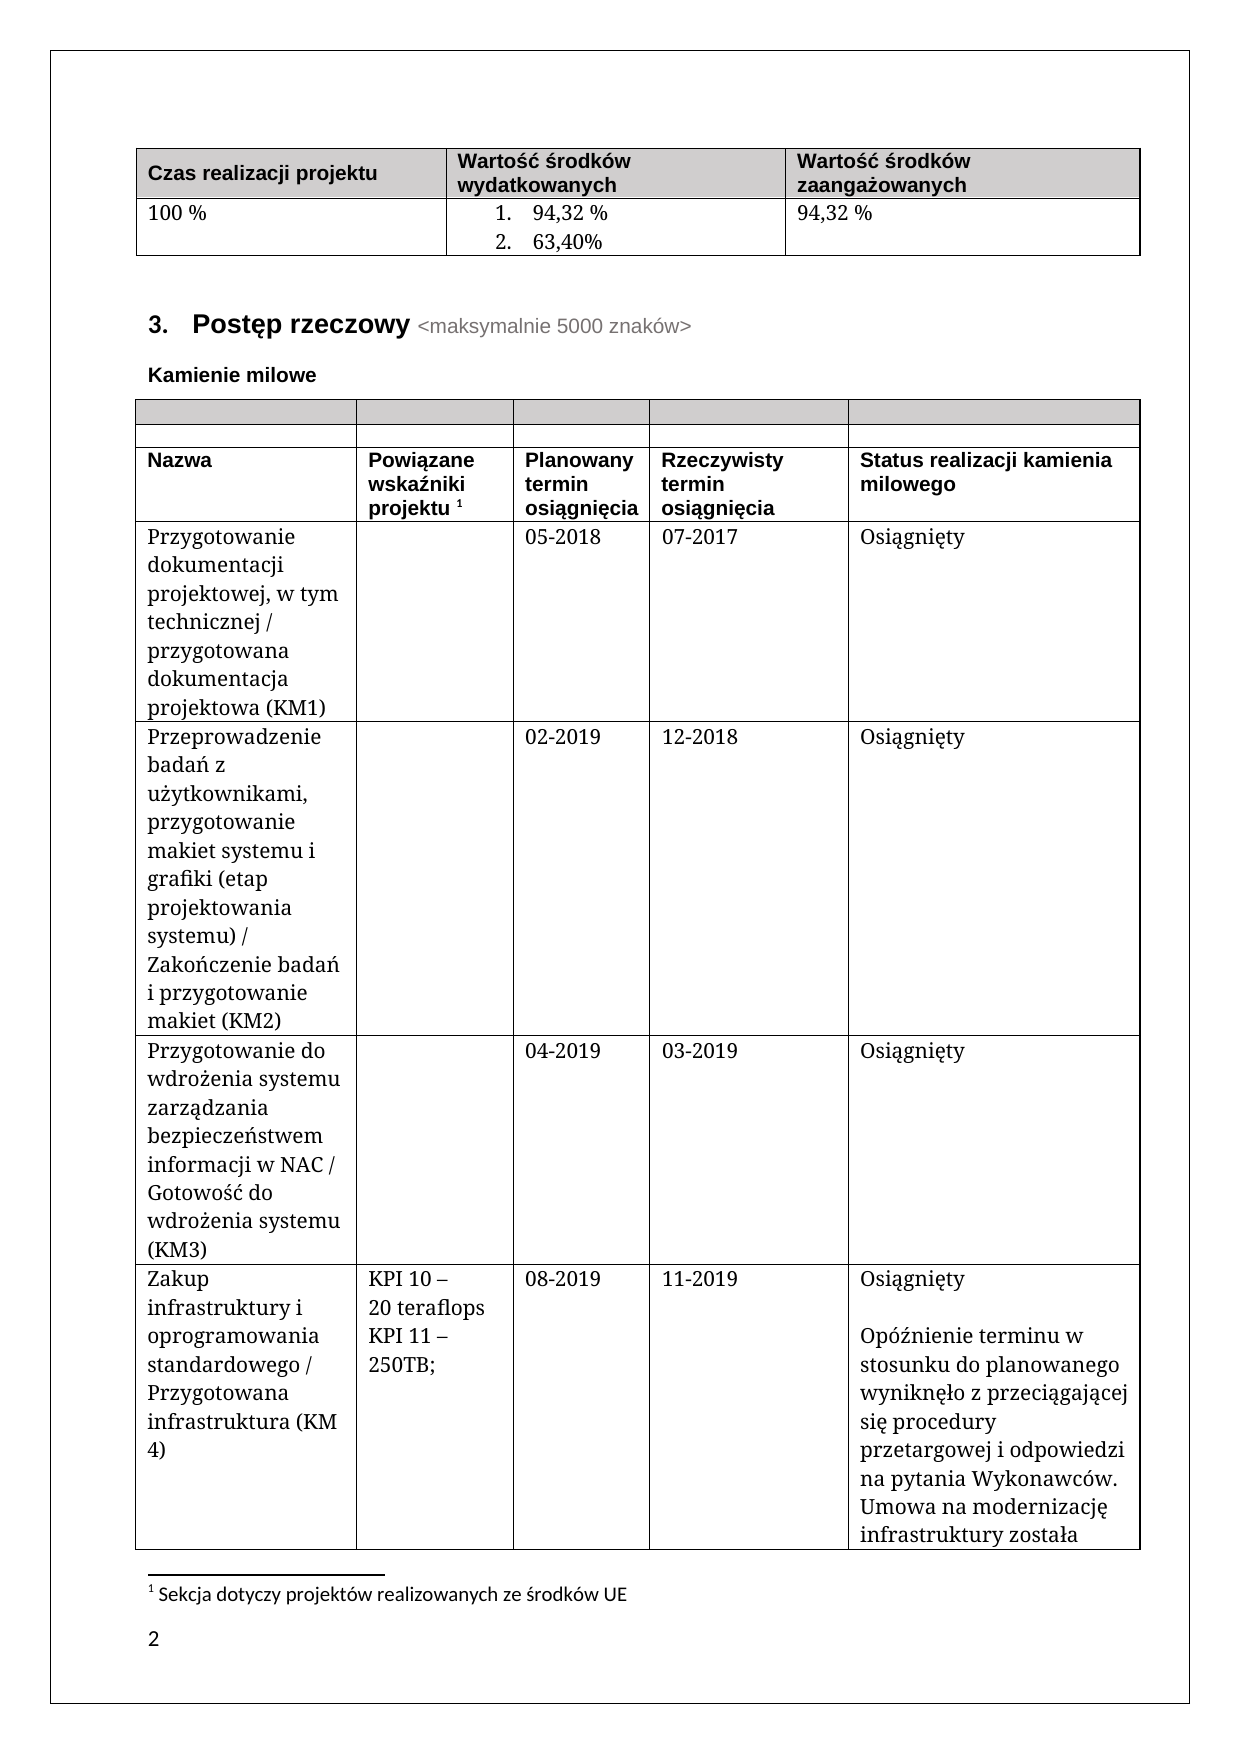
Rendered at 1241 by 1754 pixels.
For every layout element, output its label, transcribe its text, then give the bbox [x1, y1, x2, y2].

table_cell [136, 1265, 356, 1549]
table_cell 11-2019 [650, 1265, 848, 1549]
table_header [849, 400, 1139, 424]
table_cell [849, 425, 1139, 447]
table_header [650, 400, 848, 424]
table_cell 07-2017 [650, 522, 848, 721]
subtitle Postęp rzeczowy <maksymalnie 5000 znaków> [148, 307, 1093, 340]
table_cell 12-2018 [650, 722, 848, 1035]
table_cell Nazwa [136, 448, 356, 521]
table_header [357, 400, 513, 424]
text Kamienie milowe [148, 363, 1093, 387]
table_cell 04-2019 [514, 1036, 649, 1263]
table_cell [136, 425, 356, 447]
table_cell [357, 425, 513, 447]
table_cell 02-2019 [514, 722, 649, 1035]
table_cell Osiągnięty [849, 722, 1139, 1035]
table_cell [357, 722, 513, 1035]
table_cell Planowany termin osiągnięcia [514, 448, 649, 521]
table_cell Status realizacji kamienia milowego [849, 448, 1139, 521]
table_cell 08-2019 [514, 1265, 649, 1549]
table_cell [514, 425, 649, 447]
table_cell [849, 1265, 1139, 1549]
table_cell Rzeczywisty termin osiągnięcia [650, 448, 848, 521]
table_cell Przygotowanie do wdrożenia systemu zarządzania bezpieczeństwem informacji w NAC / Gotowość do wdrożenia systemu (KM3) [136, 1036, 356, 1263]
table_cell 05-2018 [514, 522, 649, 721]
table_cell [357, 1265, 513, 1549]
table_header [514, 400, 649, 424]
table_cell 100 % [137, 199, 446, 255]
table_cell [357, 1036, 513, 1263]
table_header Czas realizacji projektu [137, 149, 446, 197]
table_cell [650, 425, 848, 447]
table_header Wartość środków zaangażowanych [786, 149, 1139, 197]
table_cell Powiązane wskaźniki projektu [357, 448, 513, 521]
table_cell Przygotowanie dokumentacji projektowej, w tym technicznej / przygotowana dokumentacja projektowa (KM1) [136, 522, 356, 721]
table_header Wartość środków wydatkowanych [447, 149, 785, 197]
table_header [136, 400, 356, 424]
table_cell Przeprowadzenie badań z użytkownikami, przygotowanie makiet systemu i grafiki (etap projektowania systemu) / Zakończenie badań i przygotowanie makiet (KM2) [136, 722, 356, 1035]
table_cell 94,32 % [786, 199, 1139, 255]
table_cell Osiągnięty [849, 522, 1139, 721]
table_cell 03-2019 [650, 1036, 848, 1263]
table_cell 94,32 % 63,40% [447, 199, 785, 255]
table_cell [357, 522, 513, 721]
table_cell Osiągnięty [849, 1036, 1139, 1263]
